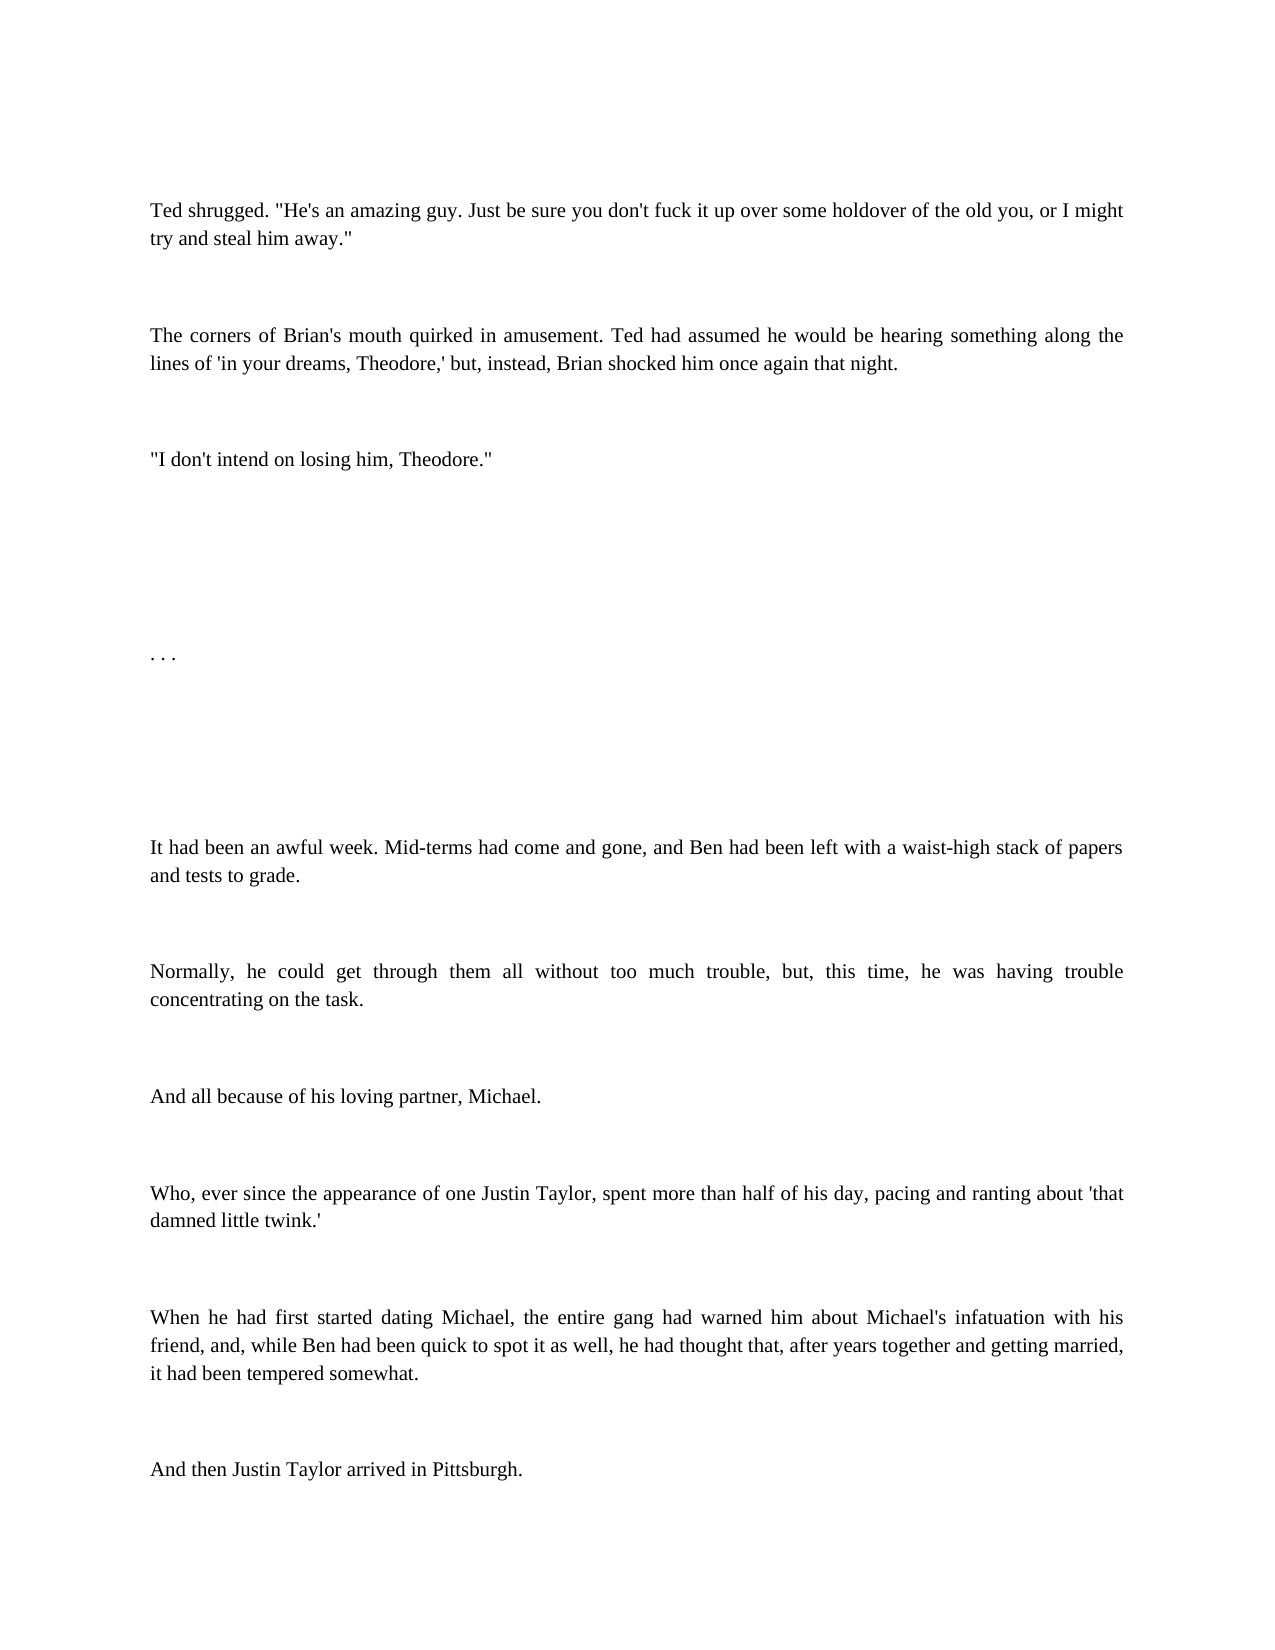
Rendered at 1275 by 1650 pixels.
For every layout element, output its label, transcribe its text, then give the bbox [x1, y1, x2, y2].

text The corners of Brian's mouth quirked in amusement. Ted had assumed he would be hearing something along the lines of 'in your dreams, Theodore,' but, instead, Brian shocked him once again that night. [150, 323, 1125, 374]
text . . . [150, 641, 1125, 665]
text "I don't intend on losing him, Theodore." [150, 447, 1125, 471]
text Who, ever since the appearance of one Justin Taylor, spent more than half of his day, pacing and ranting about 'that damned little twink.' [150, 1181, 1125, 1232]
text When he had first started dating Michael, the entire gang had warned him about Michael's infatuation with his friend, and, while Ben had been quick to spot it as well, he had thought that, after years together and getting married, it had been tempered somewhat. [150, 1305, 1125, 1384]
text It had been an awful week. Mid-terms had come and gone, and Ben had been left with a waist-high stack of papers and tests to grade. [150, 835, 1125, 887]
text Normally, he could get through them all without too much trouble, but, this time, he was having trouble concentrating on the task. [150, 959, 1125, 1011]
text Ted shrugged. "He's an amazing guy. Just be sure you don't fuck it up over some holdover of the old you, or I might try and steal him away." [150, 198, 1125, 250]
text And all because of his loving partner, Michael. [150, 1084, 1125, 1108]
text And then Justin Taylor arrived in Pittsburgh. [150, 1457, 1125, 1481]
